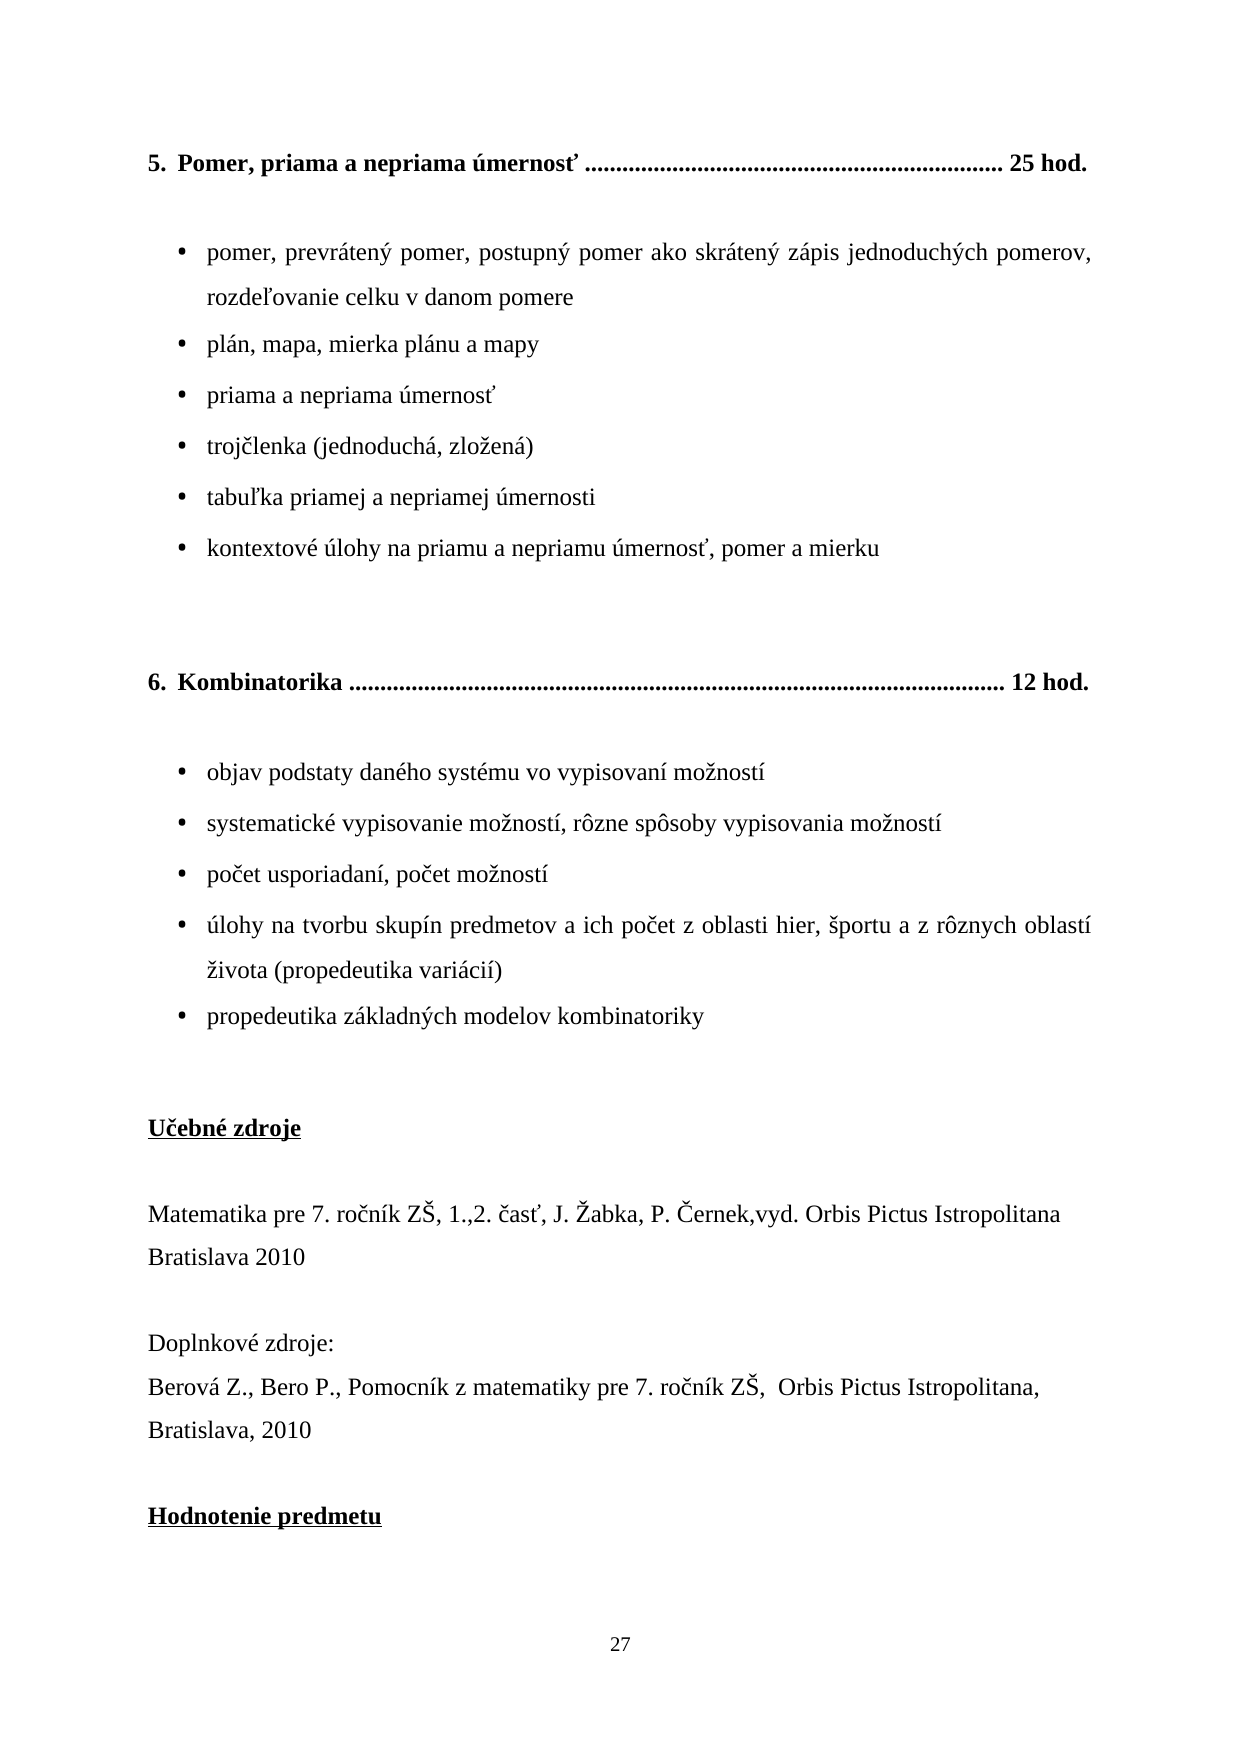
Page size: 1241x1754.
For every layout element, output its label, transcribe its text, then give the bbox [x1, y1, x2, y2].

list úlohy na tvorbu skupín predmetov a ich počet z oblasti hier, športu a z rôznych oblastí života (propedeutika variácií) [177, 906, 1093, 983]
list kontextové úlohy na priamu a nepriamu úmernosť, pomer a mierku [177, 529, 1093, 564]
text Učebné zdroje [148, 1113, 1093, 1142]
list systematické vypisovanie možností, rôzne spôsoby vypisovania možností [177, 804, 1093, 838]
list trojčlenka (jednoduchá, zložená) [177, 427, 1093, 462]
list pomer, prevrátený pomer, postupný pomer ako skrátený zápis jednoduchých pomerov, rozdeľovanie celku v danom pomere [177, 234, 1093, 311]
list plán, mapa, mierka plánu a mapy [177, 325, 1093, 359]
list priama a nepriama úmernosť [177, 376, 1093, 411]
list objav podstaty daného systému vo vypisovaní možností [177, 753, 1093, 787]
text Matematika pre 7. ročník ZŠ, 1.,2. časť, J. Žabka, P. Černek,vyd. Orbis Pictus Istropolitana Bratislava 2010 [148, 1199, 1093, 1271]
list tabuľka priamej a nepriamej úmernosti [177, 478, 1093, 513]
list propedeutika základných modelov kombinatoriky [177, 998, 1093, 1032]
list Kombinatorika ......................................................................................................... 12 hod. [148, 667, 1093, 696]
list počet usporiadaní, počet možností [177, 855, 1093, 889]
text Hodnotenie predmetu [148, 1501, 1093, 1530]
list Pomer, priama a nepriama úmernosť ................................................................... 25 hod. [148, 148, 1093, 176]
text Doplnkové zdroje: [148, 1328, 1093, 1357]
text Berová Z., Bero P., Pomocník z matematiky pre 7. ročník ZŠ, Orbis Pictus Istropolitana, Bratislava, 2010 [148, 1372, 1093, 1443]
